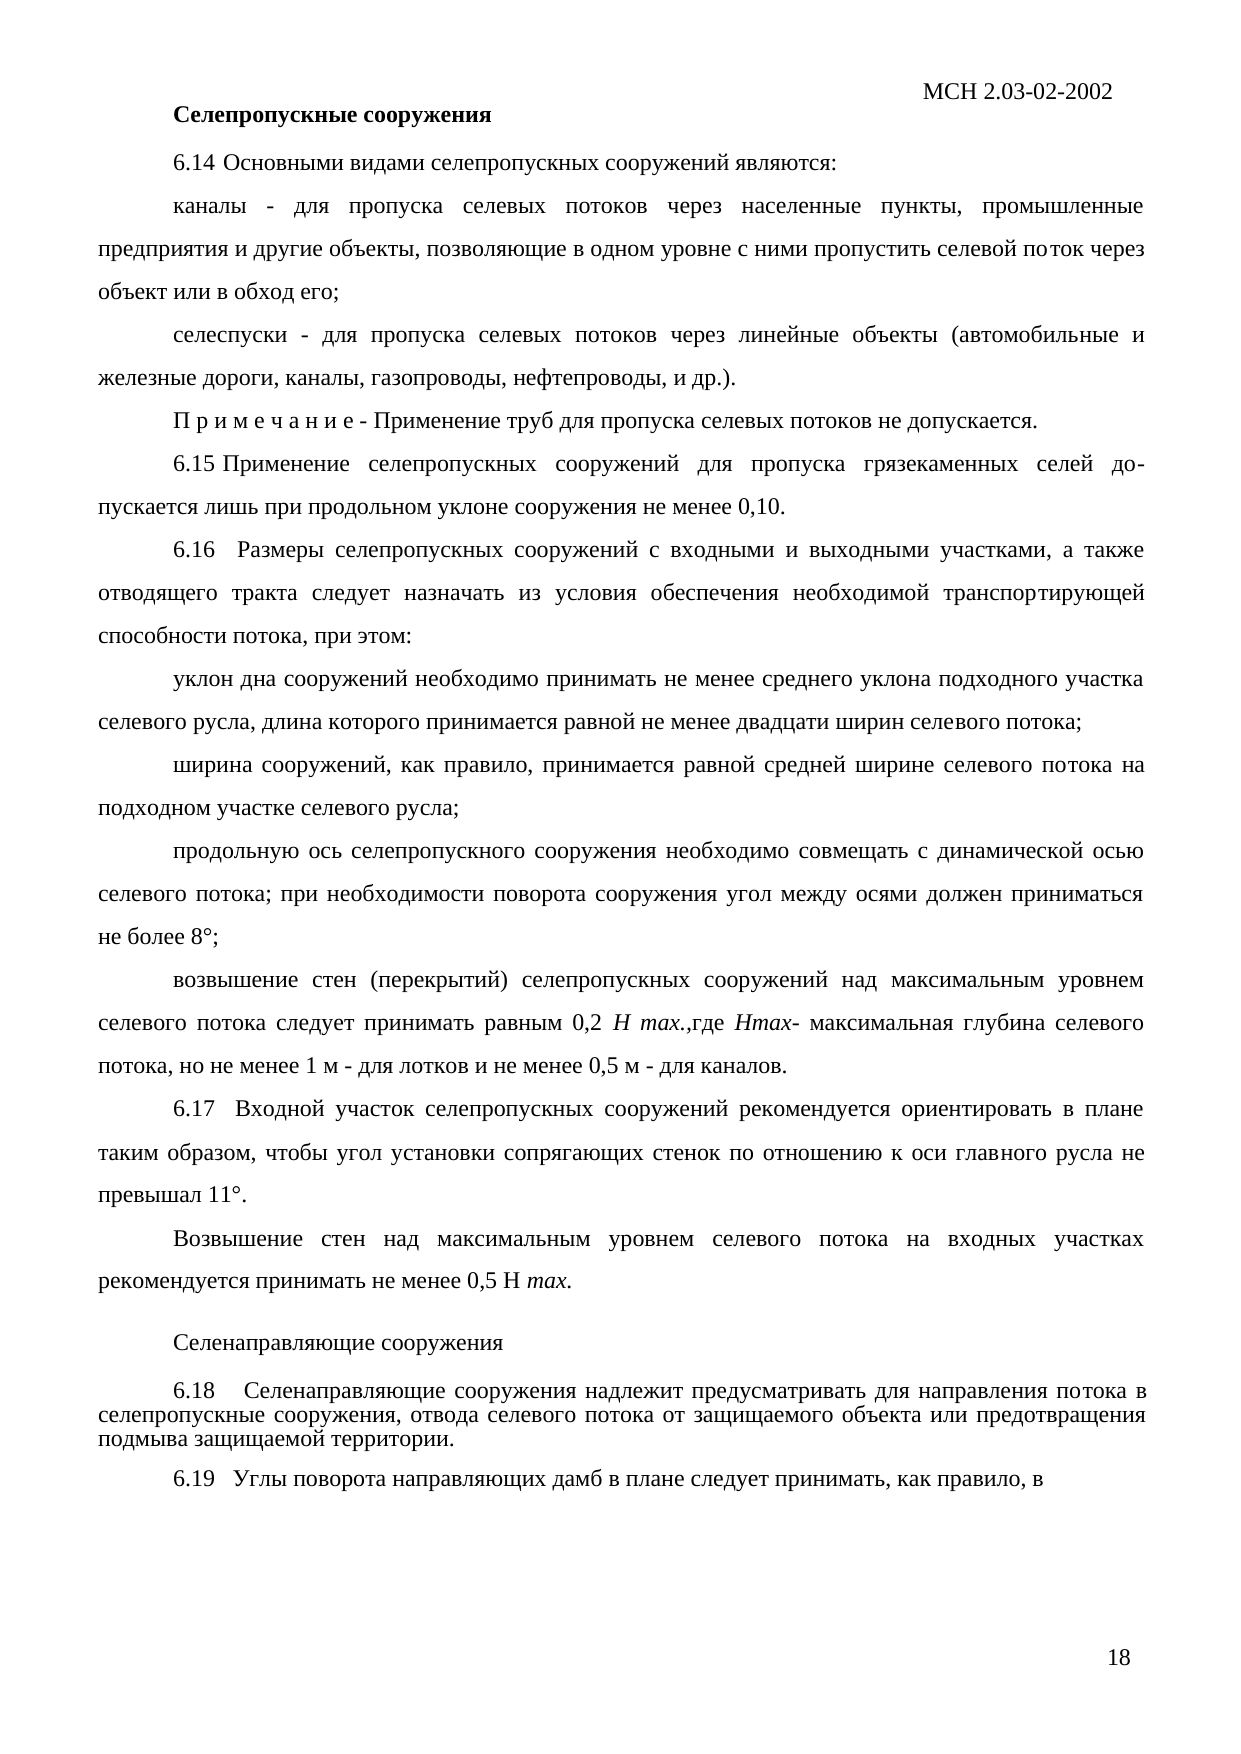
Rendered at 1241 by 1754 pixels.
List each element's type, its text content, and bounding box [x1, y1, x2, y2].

list Применение селепропускных сооружений для пропуска грязекаменных селей допускается лишь при продольном уклоне сооружения не менее 0,10. [98, 437, 1145, 523]
text каналы - для пропуска селевых потоков через населенные пункты, промышленные предприятия и другие объекты, позволяющие в одном уровне с ними пропустить селевой поток через объект или в обход его; [98, 179, 1145, 308]
text ширина сооружений, как правило, принимается равной средней ширине селевого потока на подходном участке селевого русла; [98, 738, 1145, 824]
text Селепропускные сооружения [98, 103, 1147, 127]
text продольную ось селепропускного сооружения необходимо совмещать с динамической осью селевого потока; при необходимости поворота сооружения угол между осями должен приниматься не более 8°; [98, 824, 1145, 953]
text уклон дна сооружений необходимо принимать не менее среднего уклона подходного участка селевого русла, длина которого принимается равной не менее двадцати ширин селевого потока; [98, 652, 1145, 738]
text П р и м е ч а н и е - Применение труб для пропуска селевых потоков не допускается. [98, 394, 1147, 437]
list Входной участок селепропускных сооружений рекомендуется ориентировать в плане таким образом, чтобы угол установки сопрягающих стенок по отношению к оси главного русла не превышал 11°. [98, 1082, 1145, 1212]
list Углы поворота направляющих дамб в плане следует принимать, как правило, в [98, 1452, 1145, 1495]
text Селенаправляющие сооружения [98, 1332, 1147, 1356]
text селеспуски - для пропуска селевых потоков через линейные объекты (автомобильные и железные дороги, каналы, газопроводы, нефтепроводы, и др.). [98, 308, 1145, 394]
list Размеры селепропускных сооружений с входными и выходными участками, а также отводящего тракта следует назначать из условия обеспечения необходимой транспортирующей способности потока, при этом: [98, 523, 1145, 652]
list Основными видами селепропускных сооружений являются: [98, 136, 1147, 179]
list Селенаправляющие сооружения надлежит предусматривать для направления потока в селепропускные сооружения, отвода селевого потока от защищаемого объекта или предотвращения подмыва защищаемой территории. [98, 1380, 1147, 1452]
text Возвышение стен над максимальным уровнем селевого потока на входных участках рекомендуется принимать не менее 0,5 Н max. [98, 1212, 1145, 1298]
text возвышение стен (перекрытий) селепропускных сооружений над максимальным уровнем селевого потока следует принимать равным 0,2 Н max.,где Hmax- максимальная глубина селевого потока, но не менее 1 м - для лотков и не менее 0,5 м - для каналов. [98, 953, 1145, 1082]
